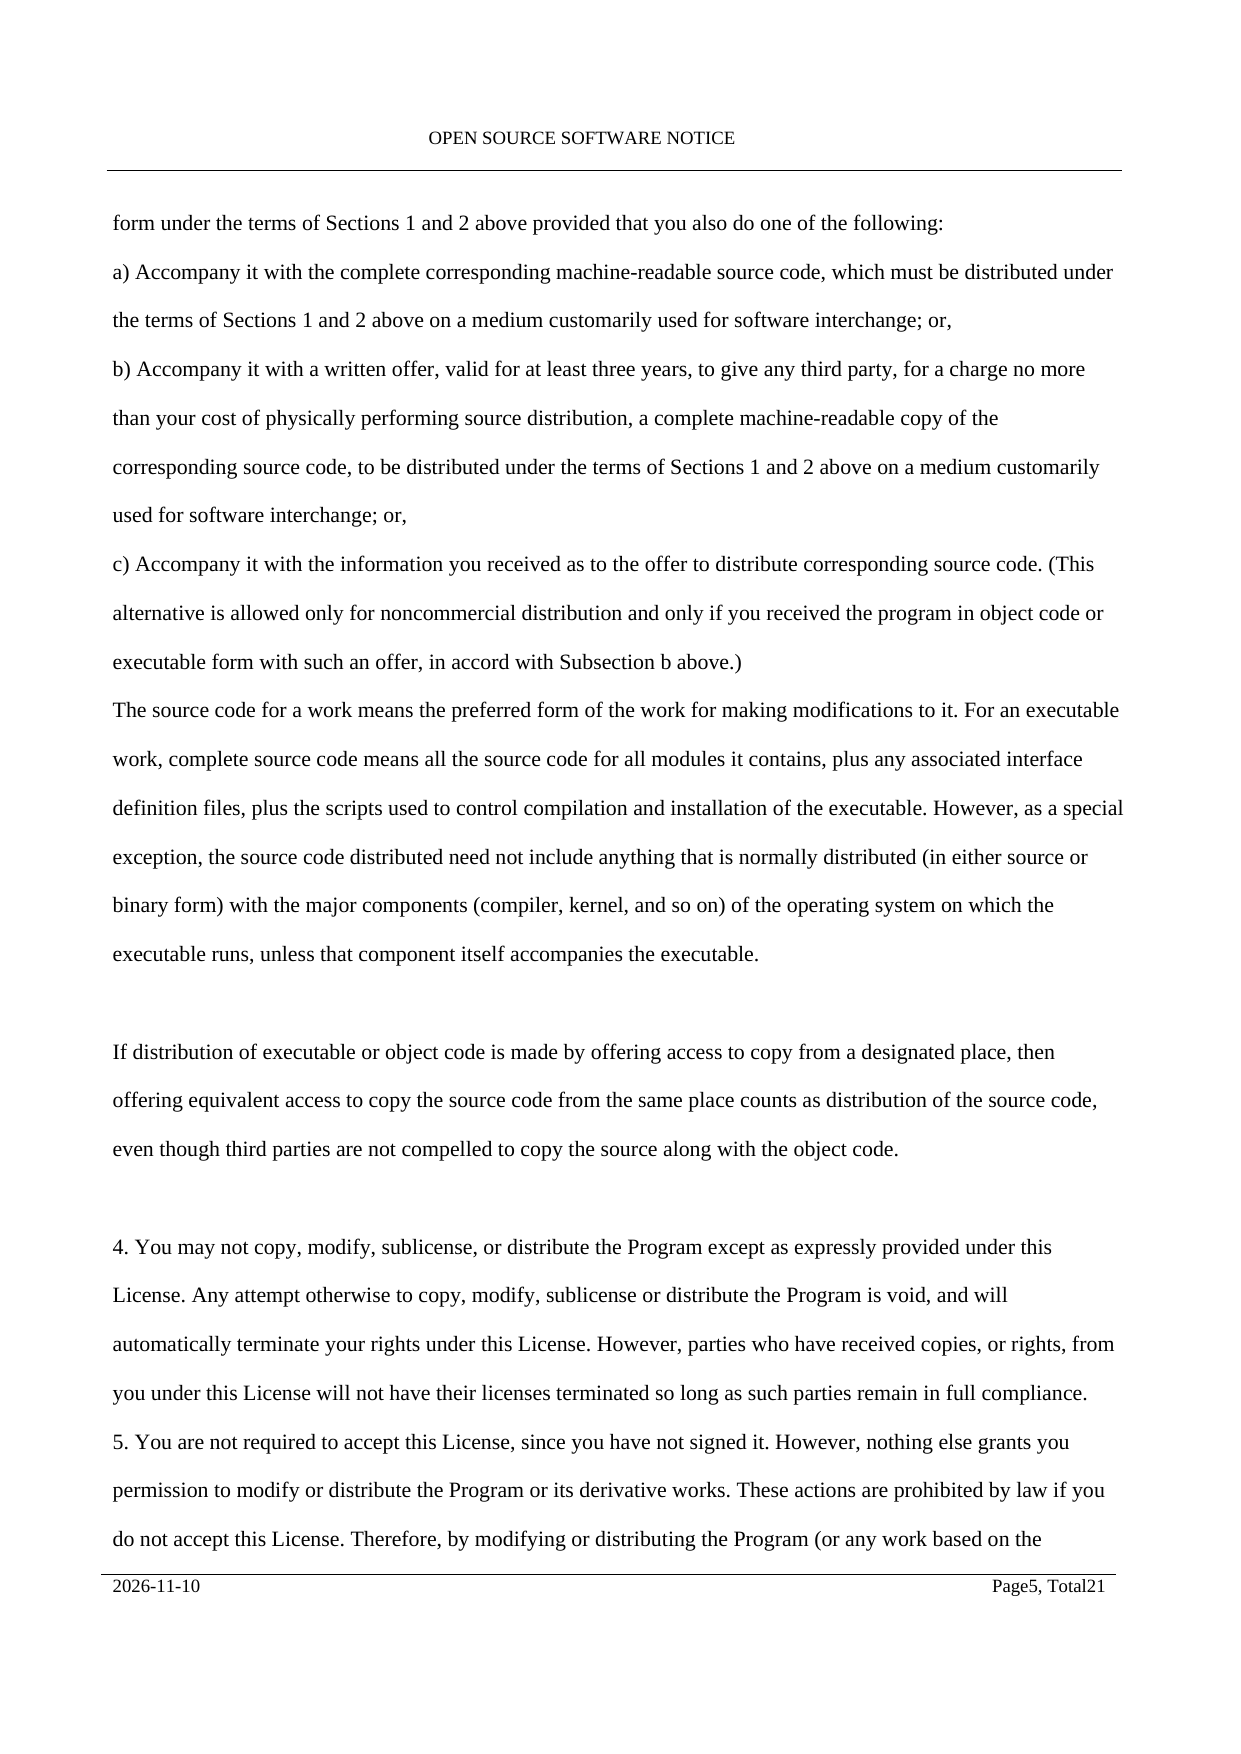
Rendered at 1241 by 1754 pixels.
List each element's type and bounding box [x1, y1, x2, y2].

text [112, 206, 1128, 1555]
